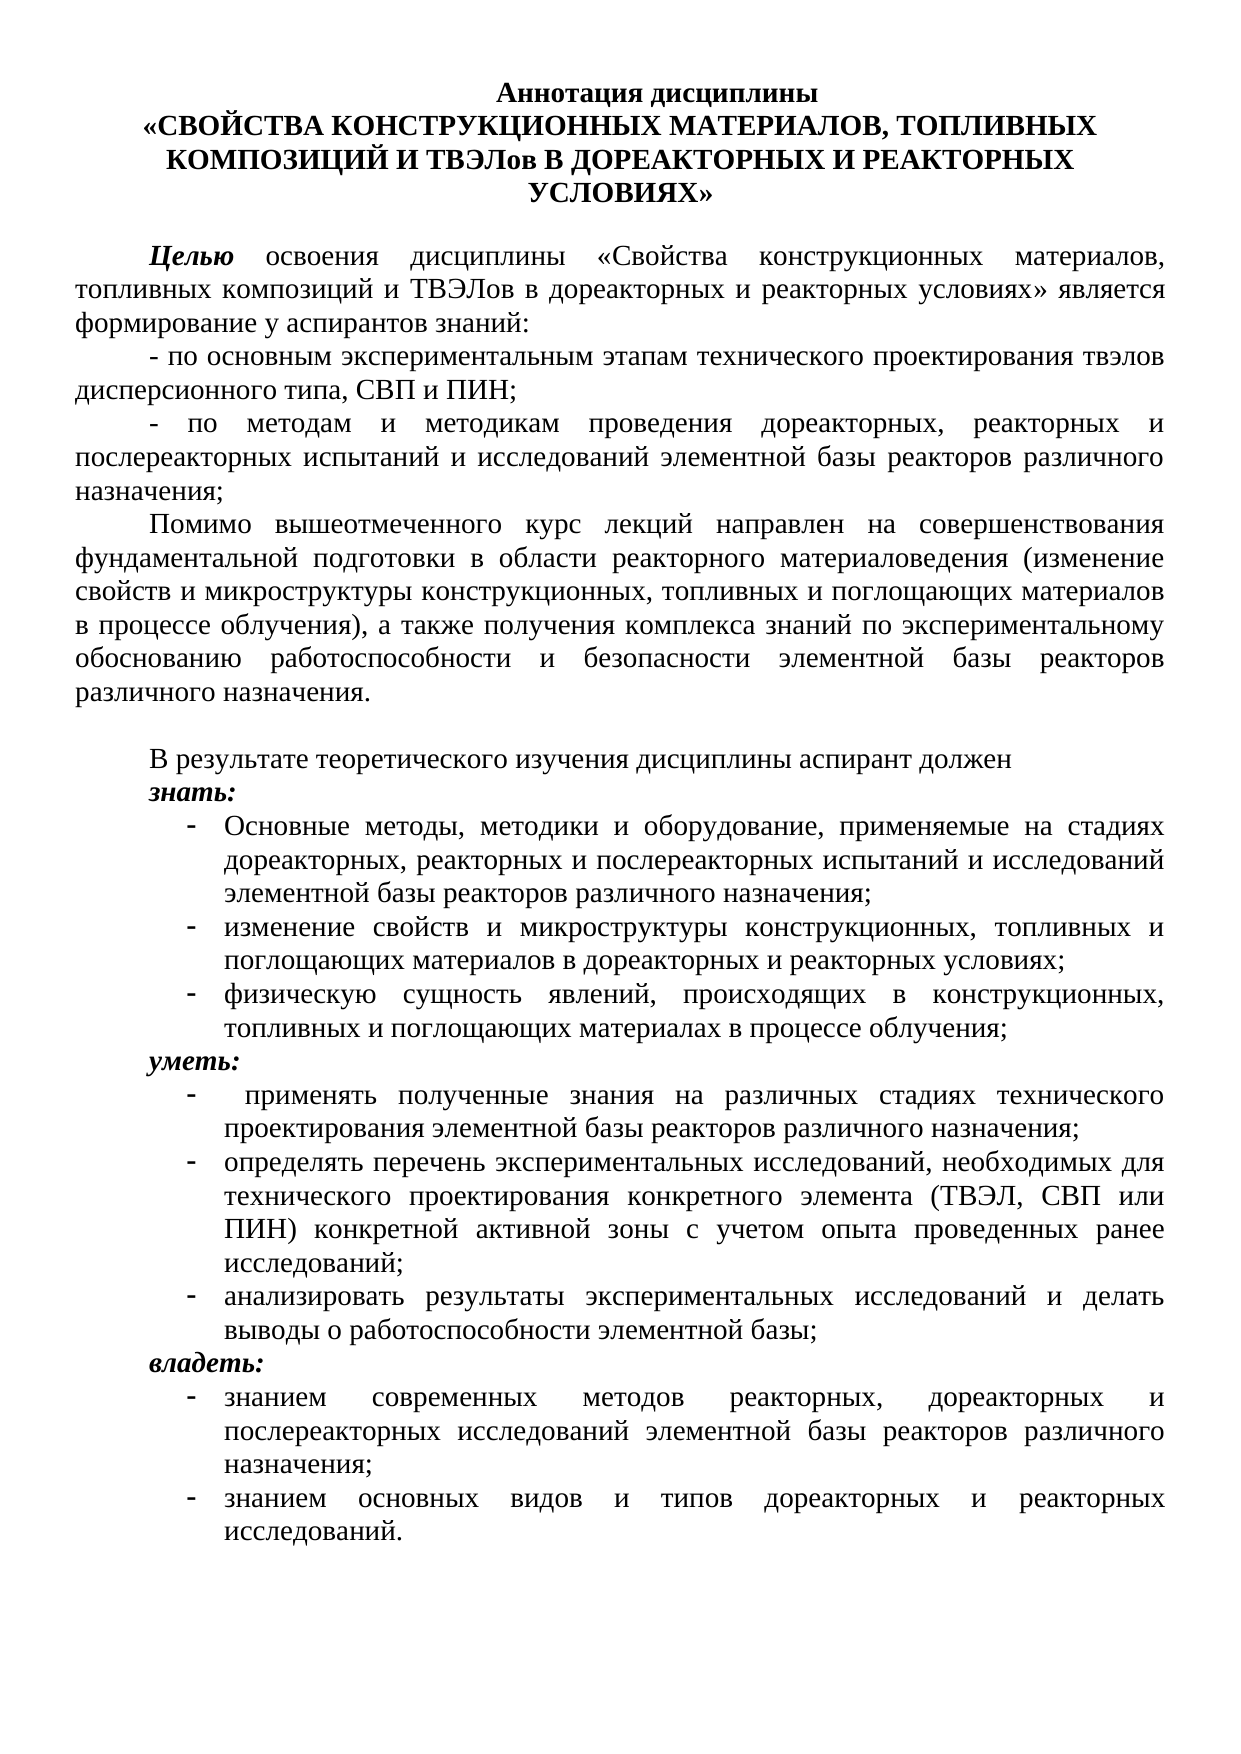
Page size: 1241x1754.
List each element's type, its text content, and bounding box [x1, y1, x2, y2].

text Аннотация дисциплины [75, 75, 1165, 108]
list физическую сущность явлений, происходящих в конструкционных, топливных и поглощающих материалах в процессе облучения; [186, 976, 1165, 1043]
text знать: [75, 774, 1165, 808]
text Помимо вышеотмеченного курс лекций направлен на совершенствования фундаментальной подготовки в области реакторного материаловедения (изменение свойств и микроструктуры конструкционных, топливных и поглощающих материалов в процессе облучения), а также получения комплекса знаний по экспериментальному обоснованию работоспособности и безопасности элементной базы реакторов различного назначения. [75, 506, 1165, 707]
text - по методам и методикам проведения дореакторных, реакторных и послереакторных испытаний и исследований элементной базы реакторов различного назначения; [75, 406, 1165, 506]
list знанием современных методов реакторных, дореакторных и послереакторных исследований элементной базы реакторов различного назначения; [186, 1379, 1165, 1480]
list знанием основных видов и типов дореакторных и реакторных исследований. [186, 1480, 1165, 1547]
text уметь: [75, 1043, 1165, 1077]
text «Свойства конструкционных материалов, топливных композиций и твэлов В ДОРЕАКТОРНЫХ И РЕАКТОРНЫХ УСЛОВИЯХ» [75, 108, 1165, 209]
list определять перечень экспериментальных исследований, необходимых для технического проектирования конкретного элемента (ТВЭЛ, СВП или ПИН) конкретной активной зоны с учетом опыта проведенных ранее исследований; [186, 1144, 1165, 1278]
list применять полученные знания на различных стадиях технического проектирования элементной базы реакторов различного назначения; [186, 1077, 1165, 1144]
text В результате теоретического изучения дисциплины аспирант должен [75, 741, 1165, 774]
text Целью освоения дисциплины «Свойства конструкционных материалов, топливных композиций и ТВЭЛов в дореакторных и реакторных условиях» является формирование у аспирантов знаний: [75, 238, 1165, 338]
list изменение свойств и микроструктуры конструкционных, топливных и поглощающих материалов в дореакторных и реакторных условиях; [186, 909, 1165, 976]
list Основные методы, методики и оборудование, применяемые на стадиях дореакторных, реакторных и послереакторных испытаний и исследований элементной базы реакторов различного назначения; [186, 808, 1165, 909]
text - по основным экспериментальным этапам технического проектирования твэлов дисперсионного типа, СВП и ПИН; [75, 338, 1165, 406]
text владеть: [75, 1345, 1165, 1379]
list анализировать результаты экспериментальных исследований и делать выводы о работоспособности элементной базы; [186, 1278, 1165, 1345]
